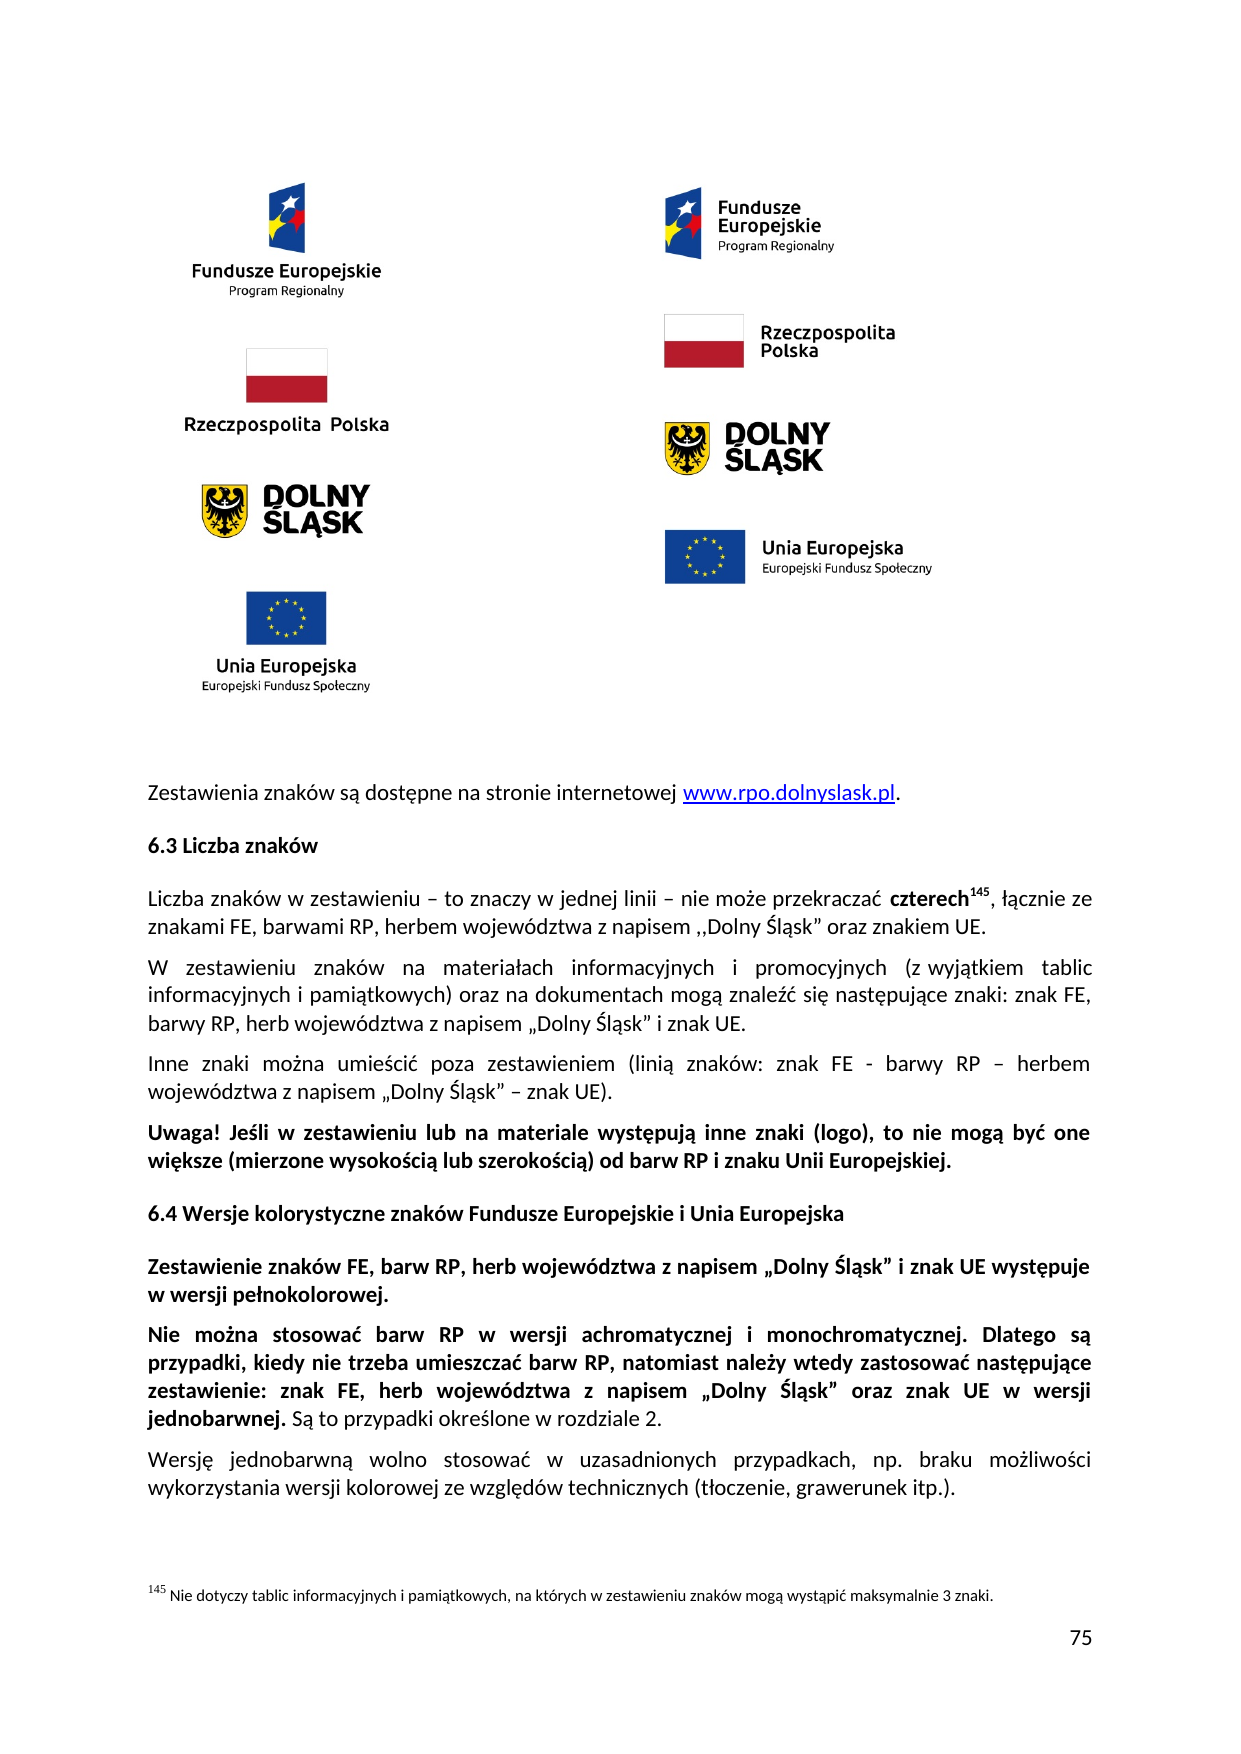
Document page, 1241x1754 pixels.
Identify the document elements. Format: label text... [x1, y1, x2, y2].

text 6.3 Liczba znaków [148, 831, 1092, 859]
text Inne znaki można umieścić poza zestawieniem (linią znaków: znak FE - barwy RP – herbem województwa z napisem „Dolny Śląsk” – znak UE). [148, 1049, 1092, 1105]
text Liczba znaków w zestawieniu – to znaczy w jednej linii – nie może przekraczać czterech, łącznie ze znakami FE, barwami RP, herbem województwa z napisem ,,Dolny Śląsk” oraz znakiem UE. [148, 884, 1092, 940]
text Uwaga! Jeśli w zestawieniu lub na materiale występują inne znaki (logo), to nie mogą być one większe (mierzone wysokością lub szerokością) od barw RP i znaku Unii Europejskiej. [148, 1118, 1092, 1174]
text Zestawienia znaków są dostępne na stronie internetowej www.rpo.dolnyslask.pl. [148, 778, 1092, 806]
text 6.4 Wersje kolorystyczne znaków Fundusze Europejskie i Unia Europejska [148, 1199, 1092, 1227]
picture [147, 147, 425, 725]
text W zestawieniu znaków na materiałach informacyjnych i promocyjnych (z wyjątkiem tablic informacyjnych i pamiątkowych) oraz na dokumentach mogą znaleźć się następujące znaki: znak FE, barwy RP, herb województwa z napisem „Dolny Śląsk” i znak UE. [148, 953, 1092, 1037]
text Nie można stosować barw RP w wersji achromatycznej i monochromatycznej. Dlatego są przypadki, kiedy nie trzeba umieszczać barw RP, natomiast należy wtedy zastosować następujące zestawienie: znak FE, herb województwa z napisem „Dolny Śląsk” oraz znak UE w wersji jednobarwnej. Są to przypadki określone w rozdziale 2. [148, 1320, 1092, 1432]
text Wersję jednobarwną wolno stosować w uzasadnionych przypadkach, np. braku możliwości wykorzystania wersji kolorowej ze względów technicznych (tłoczenie, grawerunek itp.). [148, 1445, 1092, 1501]
picture [629, 151, 967, 619]
text Zestawienie znaków FE, barw RP, herb województwa z napisem „Dolny Śląsk” i znak UE występuje w wersji pełnokolorowej. [148, 1252, 1092, 1308]
